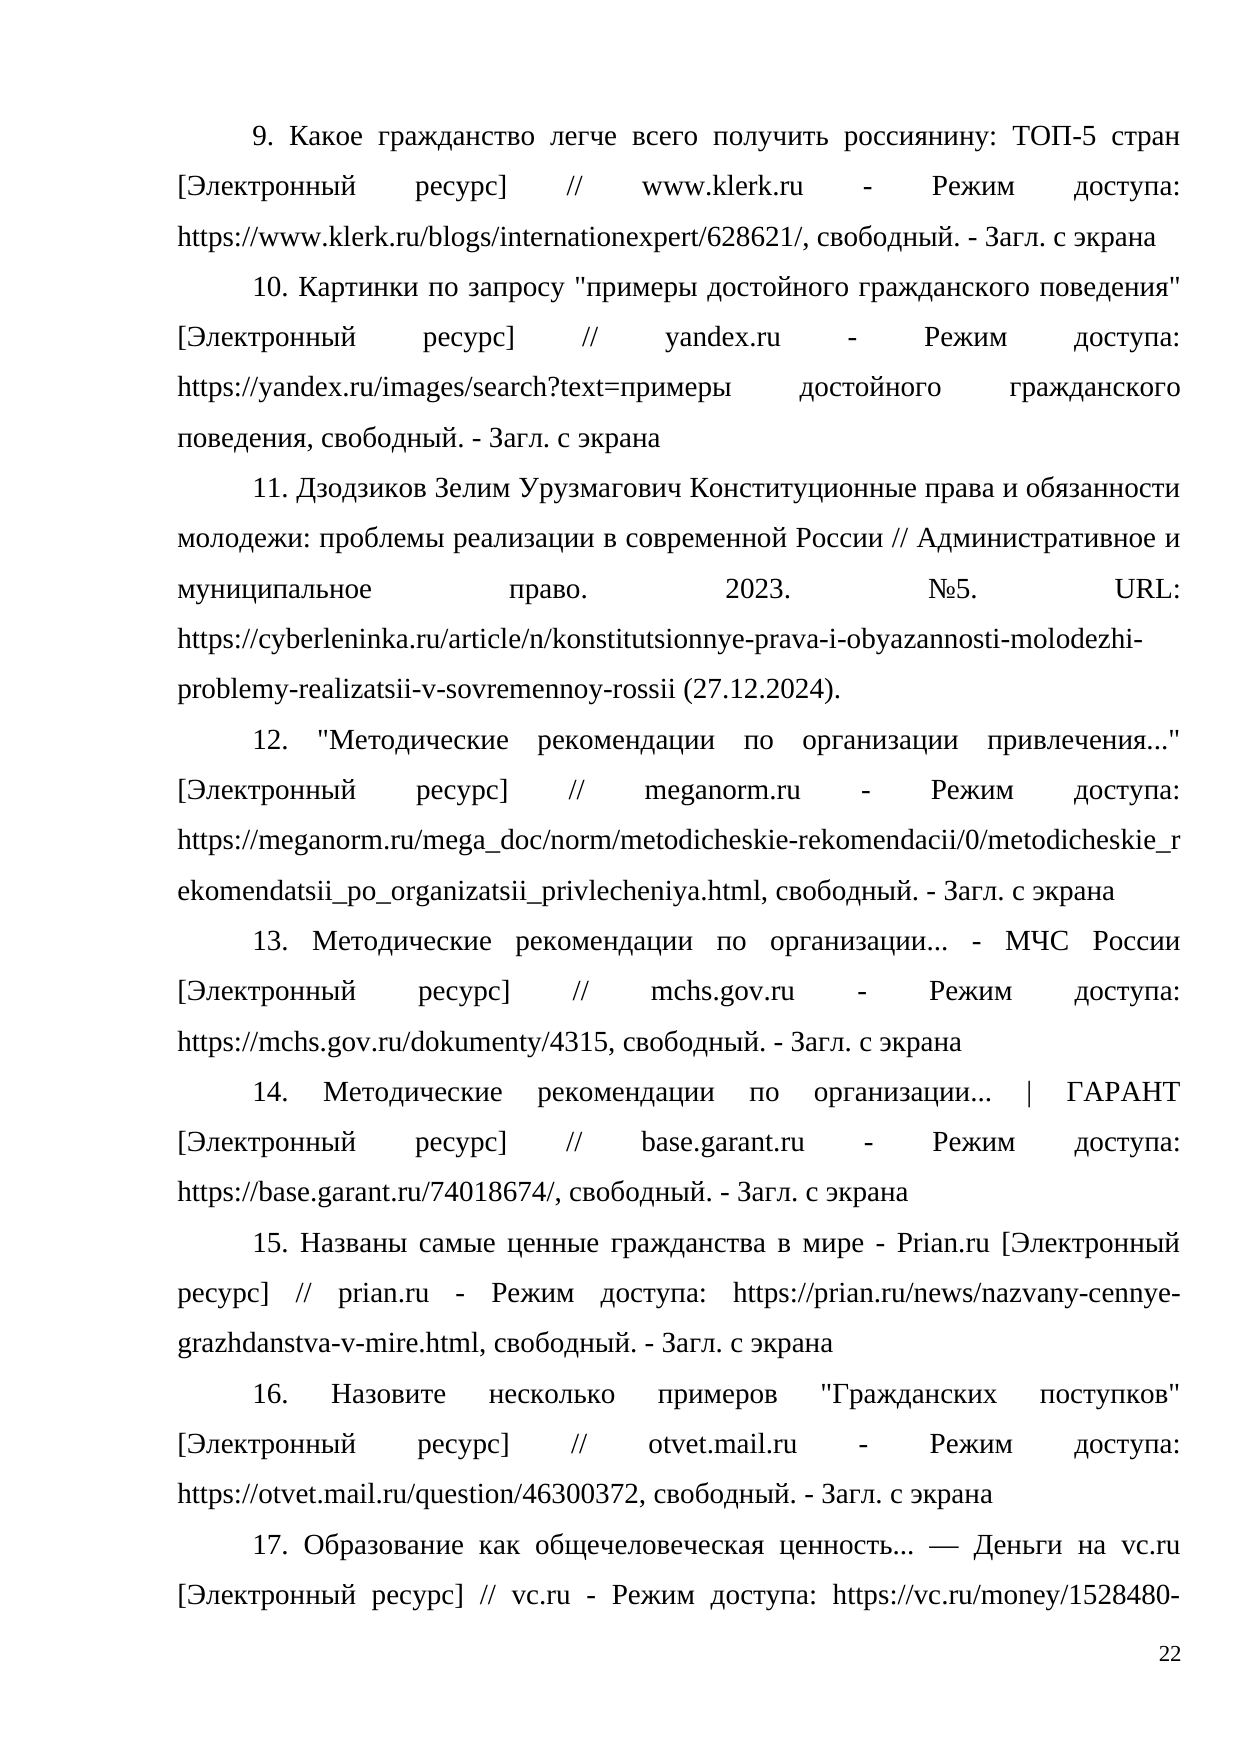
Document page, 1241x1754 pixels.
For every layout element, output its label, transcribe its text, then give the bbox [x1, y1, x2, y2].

text 13. Методические рекомендации по организации... - МЧС России [Электронный ресурс] // mchs.gov.ru - Режим доступа: https://mchs.gov.ru/dokumenty/4315, свободный. - Загл. с экрана [177, 923, 1181, 1057]
text 9. Какое гражданство легче всего получить россиянину: ТОП-5 стран [Электронный ресурс] // www.klerk.ru - Режим доступа: https://www.klerk.ru/blogs/internationexpert/628621/, свободный. - Загл. с экрана [177, 118, 1181, 252]
text 10. Картинки по запросу "примеры достойного гражданского поведения" [Электронный ресурс] // yandex.ru - Режим доступа: https://yandex.ru/images/search?text=примеры достойного гражданского поведения, свободный. - Загл. с экрана [177, 269, 1181, 453]
text 15. Названы самые ценные гражданства в мире - Prian.ru [Электронный ресурс] // prian.ru - Режим доступа: https://prian.ru/news/nazvany-cennye-grazhdanstva-v-mire.html, свободный. - Загл. с экрана [177, 1225, 1181, 1359]
text 16. Назовите несколько примеров "Гражданских поступков" [Электронный ресурс] // otvet.mail.ru - Режим доступа: https://otvet.mail.ru/question/46300372, свободный. - Загл. с экрана [177, 1376, 1181, 1510]
text 14. Методические рекомендации по организации... | ГАРАНТ [Электронный ресурс] // base.garant.ru - Режим доступа: https://base.garant.ru/74018674/, свободный. - Загл. с экрана [177, 1074, 1181, 1208]
text 12. "Методические рекомендации по организации привлечения..." [Электронный ресурс] // meganorm.ru - Режим доступа: https://meganorm.ru/mega_doc/norm/metodicheskie-rekomendacii/0/metodicheskie_rekomendatsii_po_organizatsii_privlecheniya.html, свободный. - Загл. с экрана [177, 722, 1181, 906]
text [177, 1527, 1181, 1611]
text 11. Дзодзиков Зелим Урузмагович Конституционные права и обязанности молодежи: проблемы реализации в современной России // Административное и муниципальное право. 2023. №5. URL: https://cyberleninka.ru/article/n/konstitutsionnye-prava-i-obyazannosti-molodezhi-problemy-realizatsii-v-sovremennoy-rossii (27.12.2024). [177, 470, 1181, 705]
